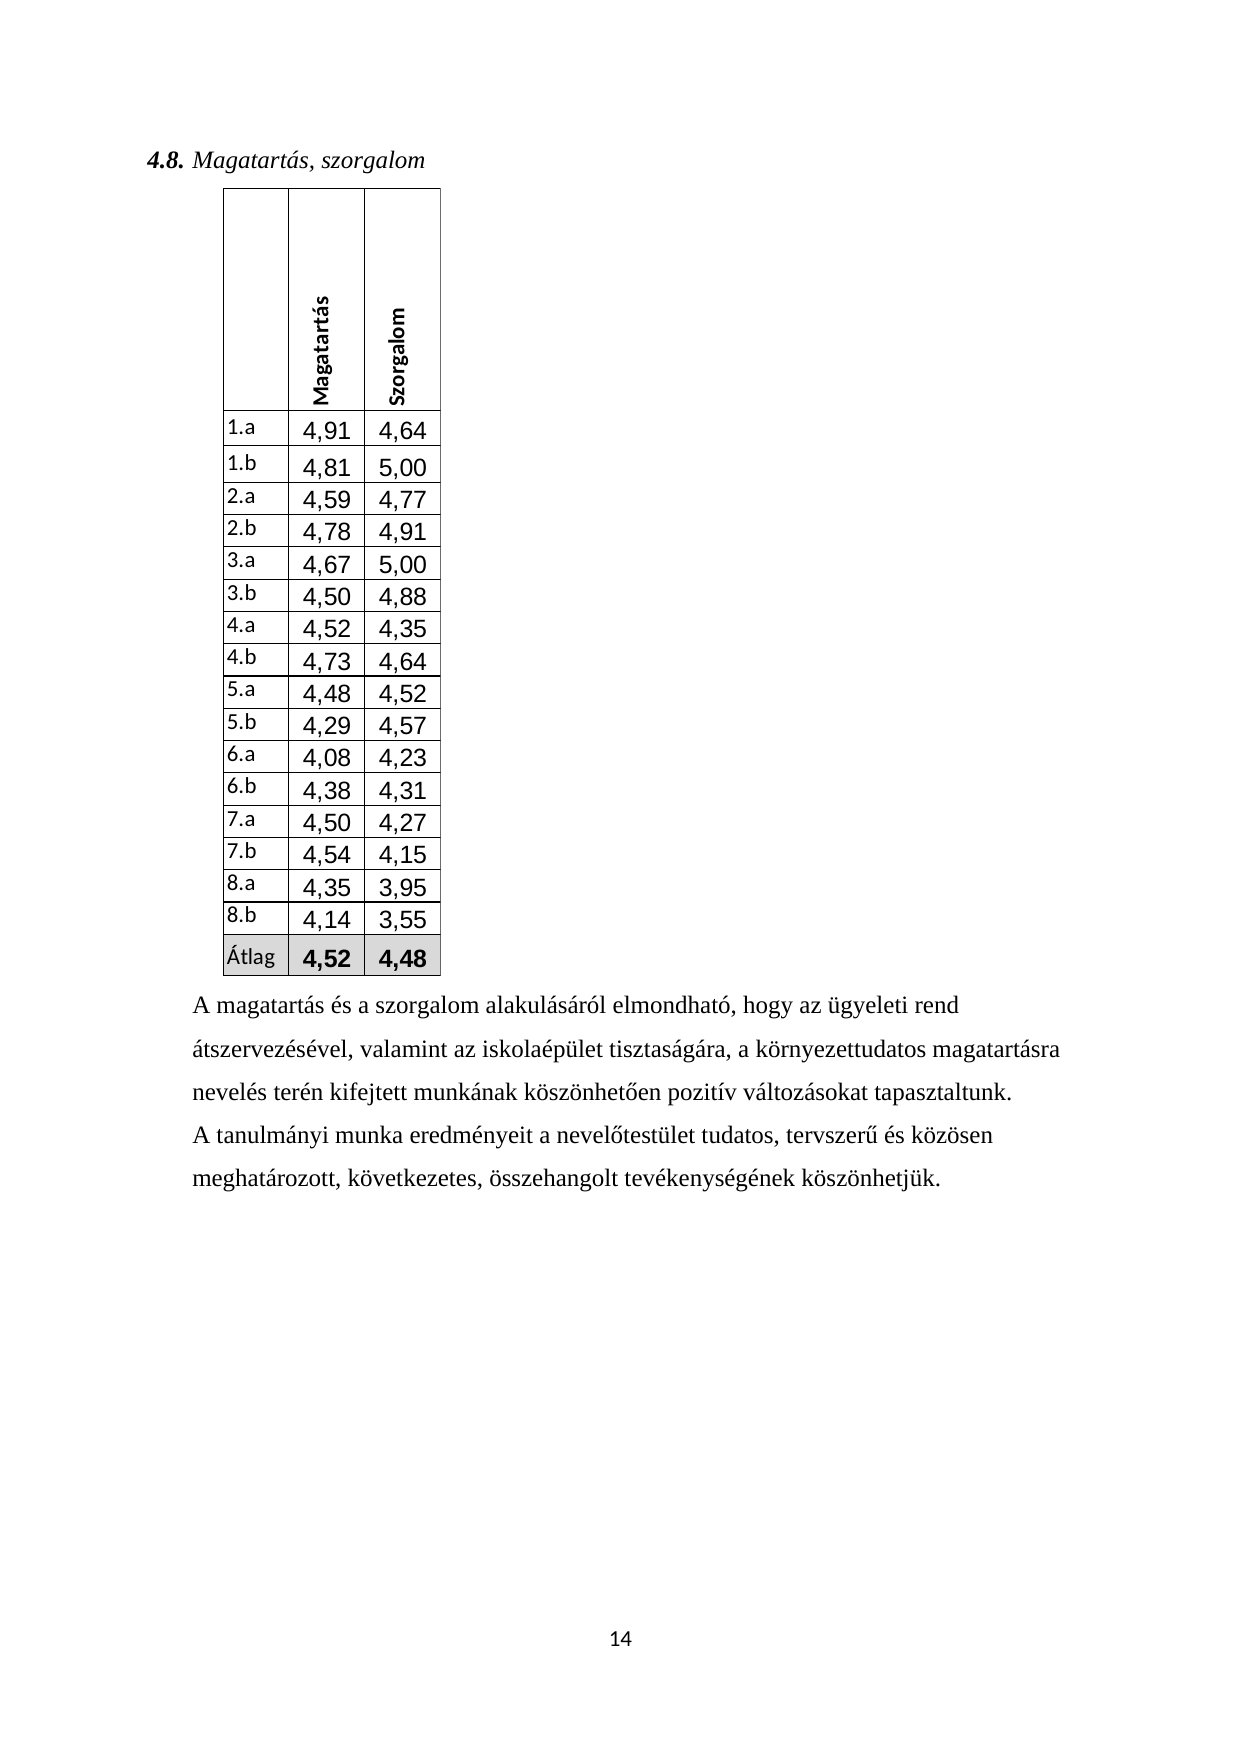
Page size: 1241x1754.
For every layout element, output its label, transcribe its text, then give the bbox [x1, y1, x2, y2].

list A magatartás és a szorgalom alakulásáról elmondható, hogy az ügyeleti rend átszervezésével, valamint az iskolaépület tisztaságára, a környezettudatos magatartásra nevelés terén kifejtett munkának köszönhetően pozitív változásokat tapasztaltunk. [192, 991, 1092, 1106]
text Magatartás, szorgalom [147, 145, 1092, 174]
list A tanulmányi munka eredményeit a nevelőtestület tudatos, tervszerű és közösen meghatározott, következetes, összehangolt tevékenységének köszönhetjük. [192, 1120, 1092, 1192]
